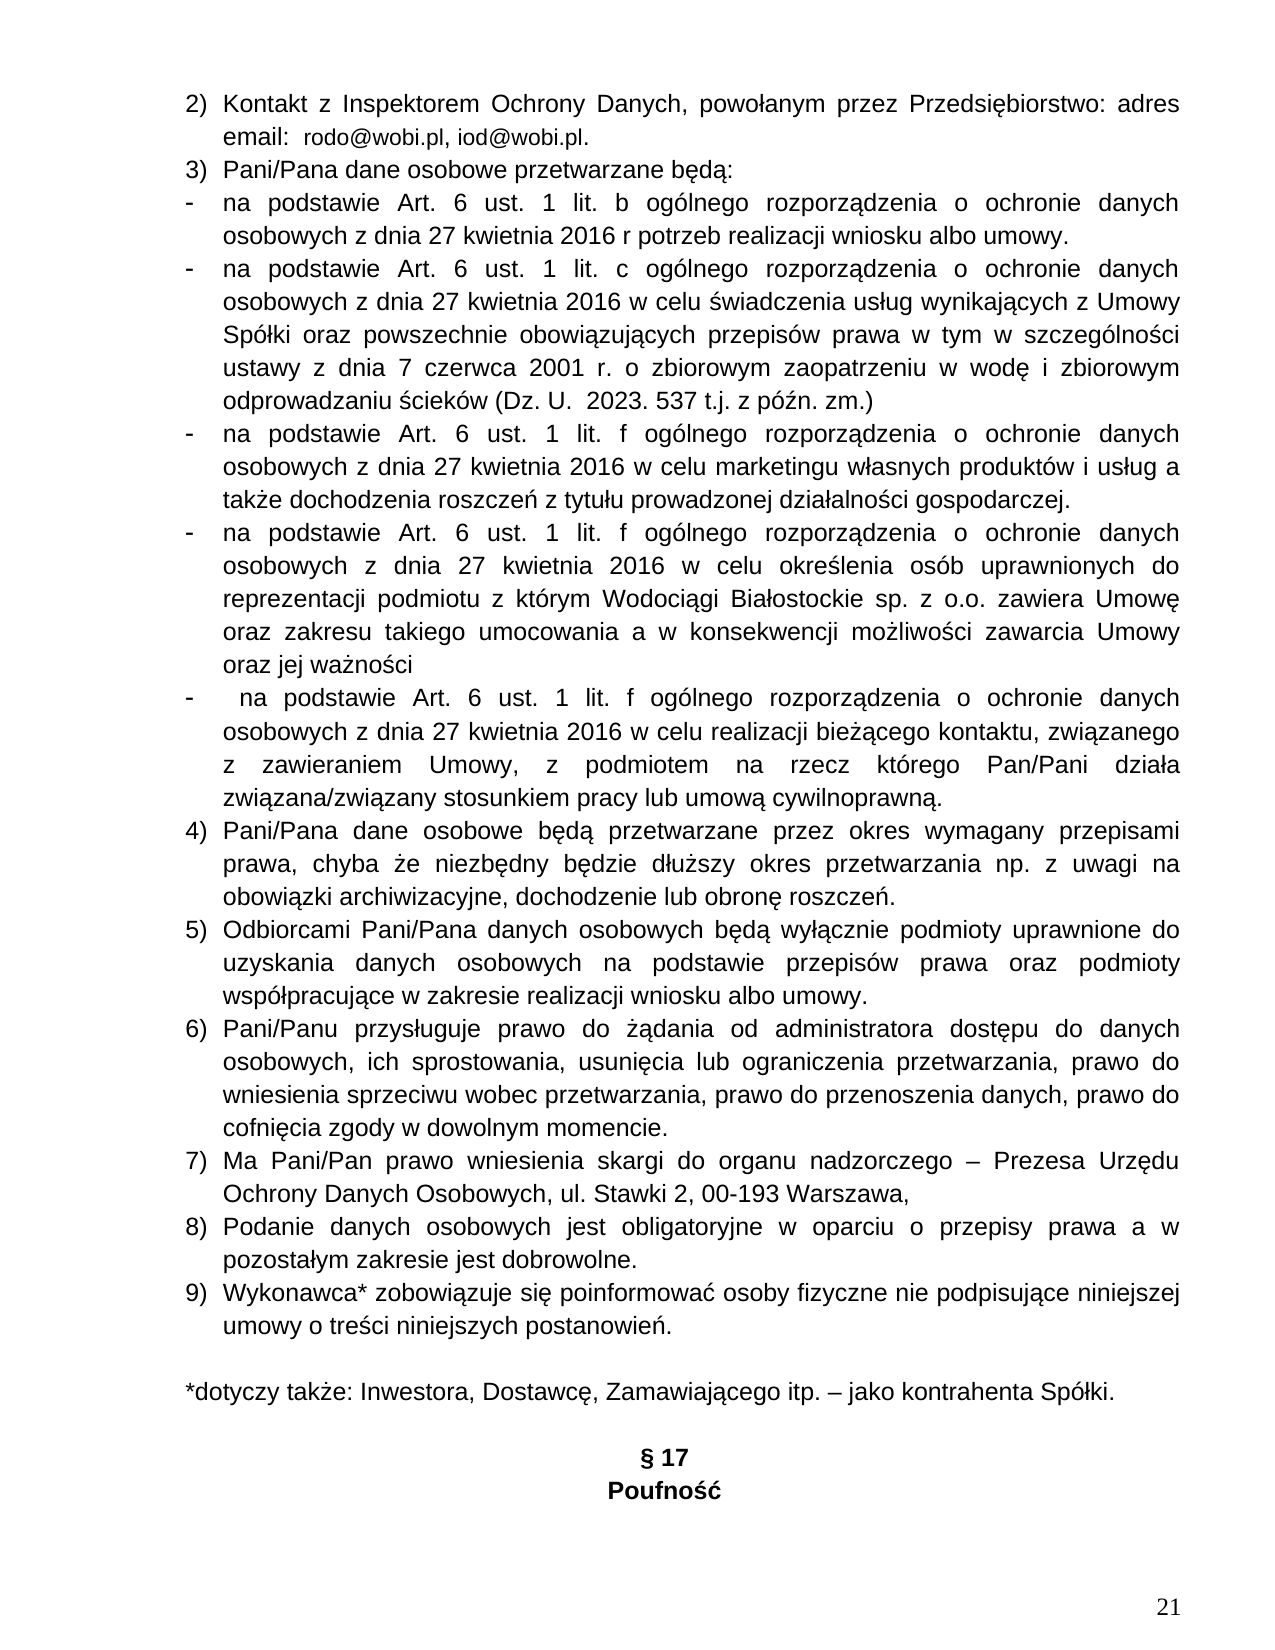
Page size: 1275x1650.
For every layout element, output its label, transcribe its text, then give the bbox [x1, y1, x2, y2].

list Pani/Pana dane osobowe przetwarzane będą: [185, 155, 1181, 183]
list na podstawie Art. 6 ust. 1 lit. b ogólnego rozporządzenia o ochronie danych osobowych z dnia 27 kwietnia 2016 r potrzeb realizacji wniosku albo umowy. [185, 188, 1181, 249]
list na podstawie Art. 6 ust. 1 lit. c ogólnego rozporządzenia o ochronie danych osobowych z dnia 27 kwietnia 2016 w celu świadczenia usług wynikających z Umowy Spółki oraz powszechnie obowiązujących przepisów prawa w tym w szczególności ustawy z dnia 7 czerwca 2001 r. o zbiorowym zaopatrzeniu w wodę i zbiorowym odprowadzaniu ścieków (Dz. U. 2023. 537 t.j. z późn. zm.) [185, 254, 1181, 415]
text *dotyczy także: Inwestora, Dostawcę, Zamawiającego itp. – jako kontrahenta Spółki. [185, 1377, 1181, 1406]
list na podstawie Art. 6 ust. 1 lit. f ogólnego rozporządzenia o ochronie danych osobowych z dnia 27 kwietnia 2016 w celu marketingu własnych produktów i usług a także dochodzenia roszczeń z tytułu prowadzonej działalności gospodarczej. [185, 419, 1181, 514]
list Kontakt z Inspektorem Ochrony Danych, powołanym przez Przedsiębiorstwo: adres email: rodo@wobi.pl, iod@wobi.pl. [185, 89, 1181, 150]
list na podstawie Art. 6 ust. 1 lit. f ogólnego rozporządzenia o ochronie danych osobowych z dnia 27 kwietnia 2016 w celu realizacji bieżącego kontaktu, związanego z zawieraniem Umowy, z podmiotem na rzecz którego Pan/Pani działa związana/związany stosunkiem pracy lub umową cywilnoprawną. [185, 683, 1181, 811]
text Poufność [148, 1476, 1181, 1505]
list Odbiorcami Pani/Pana danych osobowych będą wyłącznie podmioty uprawnione do uzyskania danych osobowych na podstawie przepisów prawa oraz podmioty współpracujące w zakresie realizacji wniosku albo umowy. [185, 915, 1181, 1009]
text § 17 [148, 1443, 1181, 1472]
list Pani/Panu przysługuje prawo do żądania od administratora dostępu do danych osobowych, ich sprostowania, usunięcia lub ograniczenia przetwarzania, prawo do wniesienia sprzeciwu wobec przetwarzania, prawo do przenoszenia danych, prawo do cofnięcia zgody w dowolnym momencie. [185, 1014, 1181, 1142]
list Podanie danych osobowych jest obligatoryjne w oparciu o przepisy prawa a w pozostałym zakresie jest dobrowolne. [185, 1212, 1181, 1274]
list Wykonawca* zobowiązuje się poinformować osoby fizyczne nie podpisujące niniejszej umowy o treści niniejszych postanowień. [185, 1278, 1181, 1340]
list na podstawie Art. 6 ust. 1 lit. f ogólnego rozporządzenia o ochronie danych osobowych z dnia 27 kwietnia 2016 w celu określenia osób uprawnionych do reprezentacji podmiotu z którym Wodociągi Białostockie sp. z o.o. zawiera Umowę oraz zakresu takiego umocowania a w konsekwencji możliwości zawarcia Umowy oraz jej ważności [185, 518, 1181, 679]
list Pani/Pana dane osobowe będą przetwarzane przez okres wymagany przepisami prawa, chyba że niezbędny będzie dłuższy okres przetwarzania np. z uwagi na obowiązki archiwizacyjne, dochodzenie lub obronę roszczeń. [185, 816, 1181, 910]
list Ma Pani/Pan prawo wniesienia skargi do organu nadzorczego – Prezesa Urzędu Ochrony Danych Osobowych, ul. Stawki 2, 00-193 Warszawa, [185, 1146, 1181, 1208]
